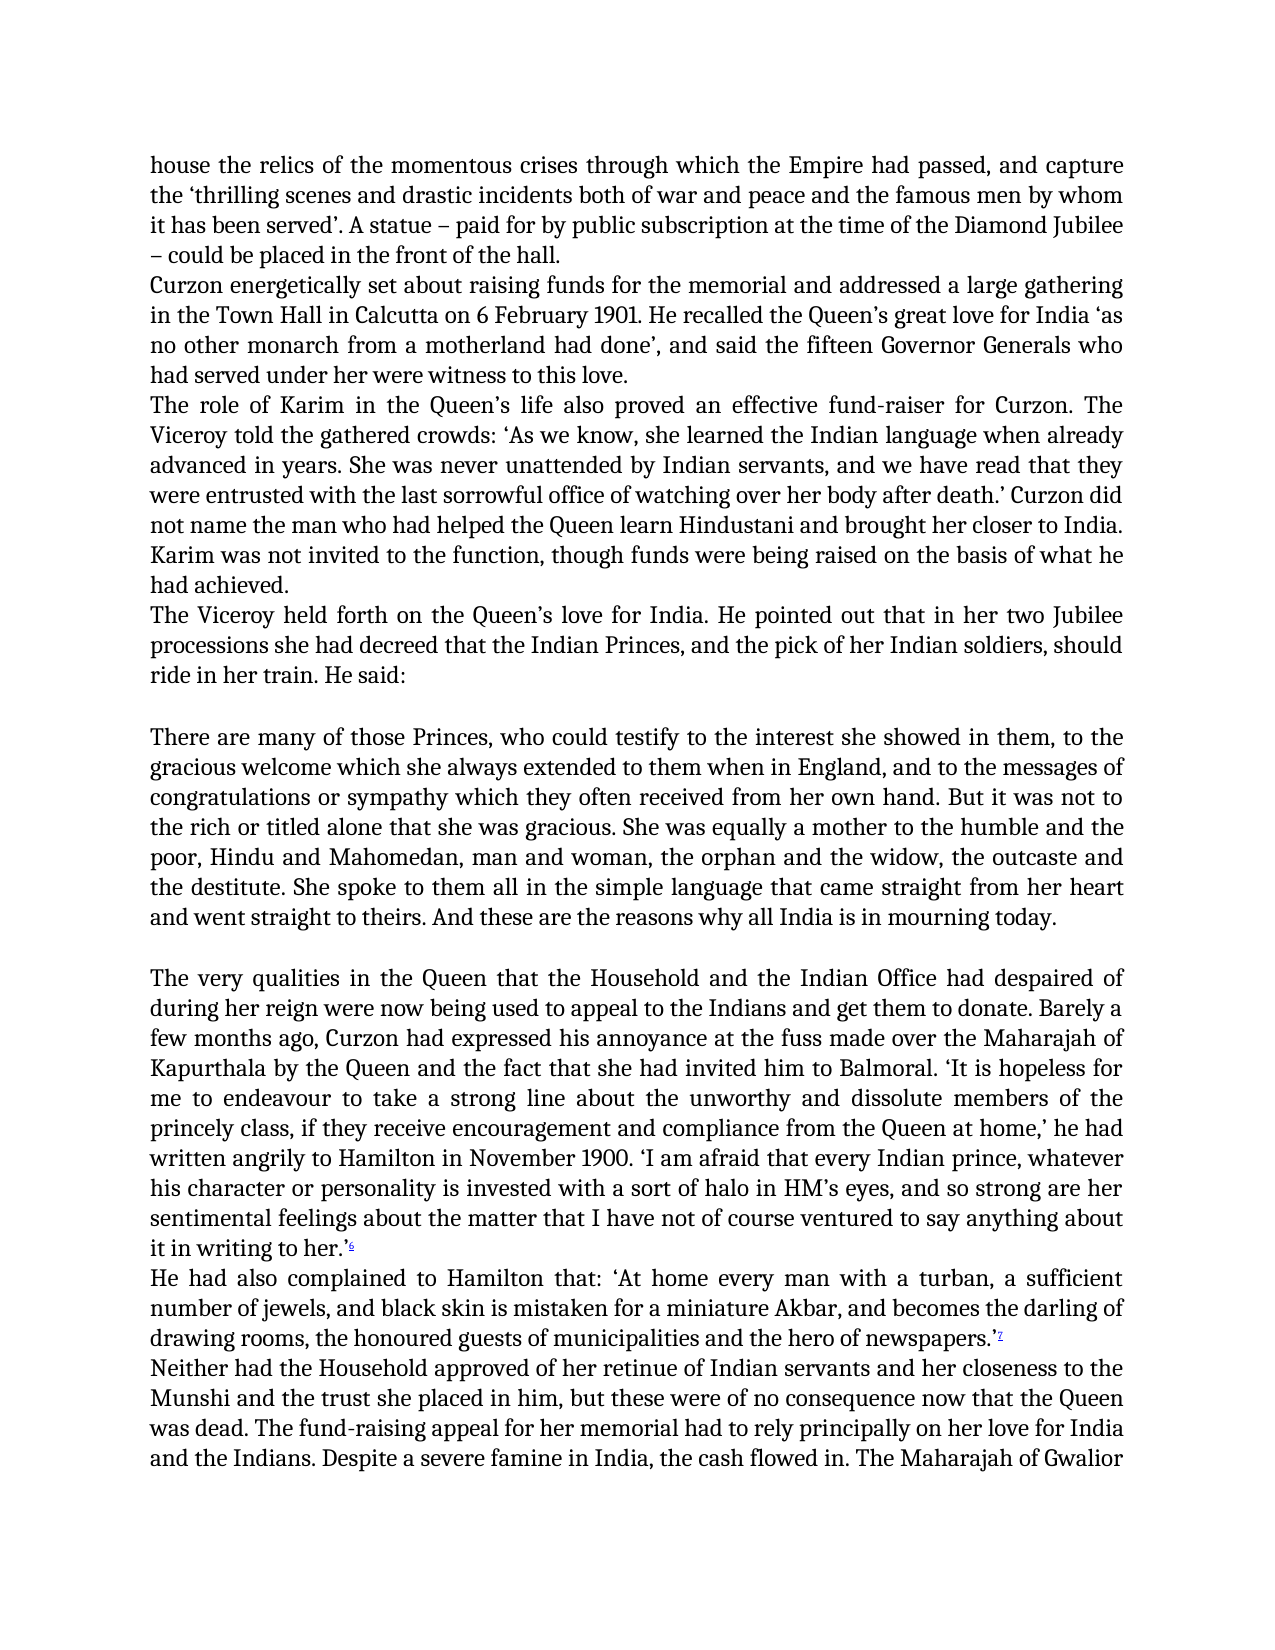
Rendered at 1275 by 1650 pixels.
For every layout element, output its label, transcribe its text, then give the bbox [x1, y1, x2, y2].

text Curzon energetically set about raising funds for the memorial and addressed a large gathering in the Town Hall in Calcutta on 6 February 1901. He recalled the Queen’s great love for India ‘as no other monarch from a motherland had done’, and said the fifteen Governor Generals who had served under her were witness to this love. [150, 270, 1125, 390]
text The very qualities in the Queen that the Household and the Indian Office had despaired of during her reign were now being used to appeal to the Indians and get them to donate. Barely a few months ago, Curzon had expressed his annoyance at the fuss made over the Maharajah of Kapurthala by the Queen and the fact that she had invited him to Balmoral. ‘It is hopeless for me to endeavour to take a strong line about the unworthy and dissolute members of the princely class, if they receive encouragement and compliance from the Queen at home,’ he had written angrily to Hamilton in November 1900. ‘I am afraid that every Indian prince, whatever his character or personality is invested with a sort of halo in HM’s eyes, and so strong are her sentimental feelings about the matter that I have not of course ventured to say anything about it in writing to her.’6 [150, 962, 1125, 1262]
text The role of Karim in the Queen’s life also proved an effective fund-raiser for Curzon. The Viceroy told the gathered crowds: ‘As we know, she learned the Indian language when already advanced in years. She was never unattended by Indian servants, and we have read that they were entrusted with the last sorrowful office of watching over her body after death.’ Curzon did not name the man who had helped the Queen learn Hindustani and brought her closer to India. Karim was not invited to the function, though funds were being raised on the basis of what he had achieved. [150, 390, 1125, 600]
text The Viceroy held forth on the Queen’s love for India. He pointed out that in her two Jubilee processions she had decreed that the Indian Princes, and the pick of her Indian soldiers, should ride in her train. He said: [150, 600, 1125, 690]
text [150, 150, 1125, 270]
text There are many of those Princes, who could testify to the interest she showed in them, to the gracious welcome which she always extended to them when in England, and to the messages of congratulations or sympathy which they often received from her own hand. But it was not to the rich or titled alone that she was gracious. She was equally a mother to the humble and the poor, Hindu and Mahomedan, man and woman, the orphan and the widow, the outcaste and the destitute. She spoke to them all in the simple language that came straight from her heart and went straight to theirs. And these are the reasons why all India is in mourning today. [150, 721, 1125, 931]
text He had also complained to Hamilton that: ‘At home every man with a turban, a sufficient number of jewels, and black skin is mistaken for a miniature Akbar, and becomes the darling of drawing rooms, the honoured guests of municipalities and the hero of newspapers.’7 [150, 1262, 1125, 1352]
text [150, 1352, 1125, 1472]
